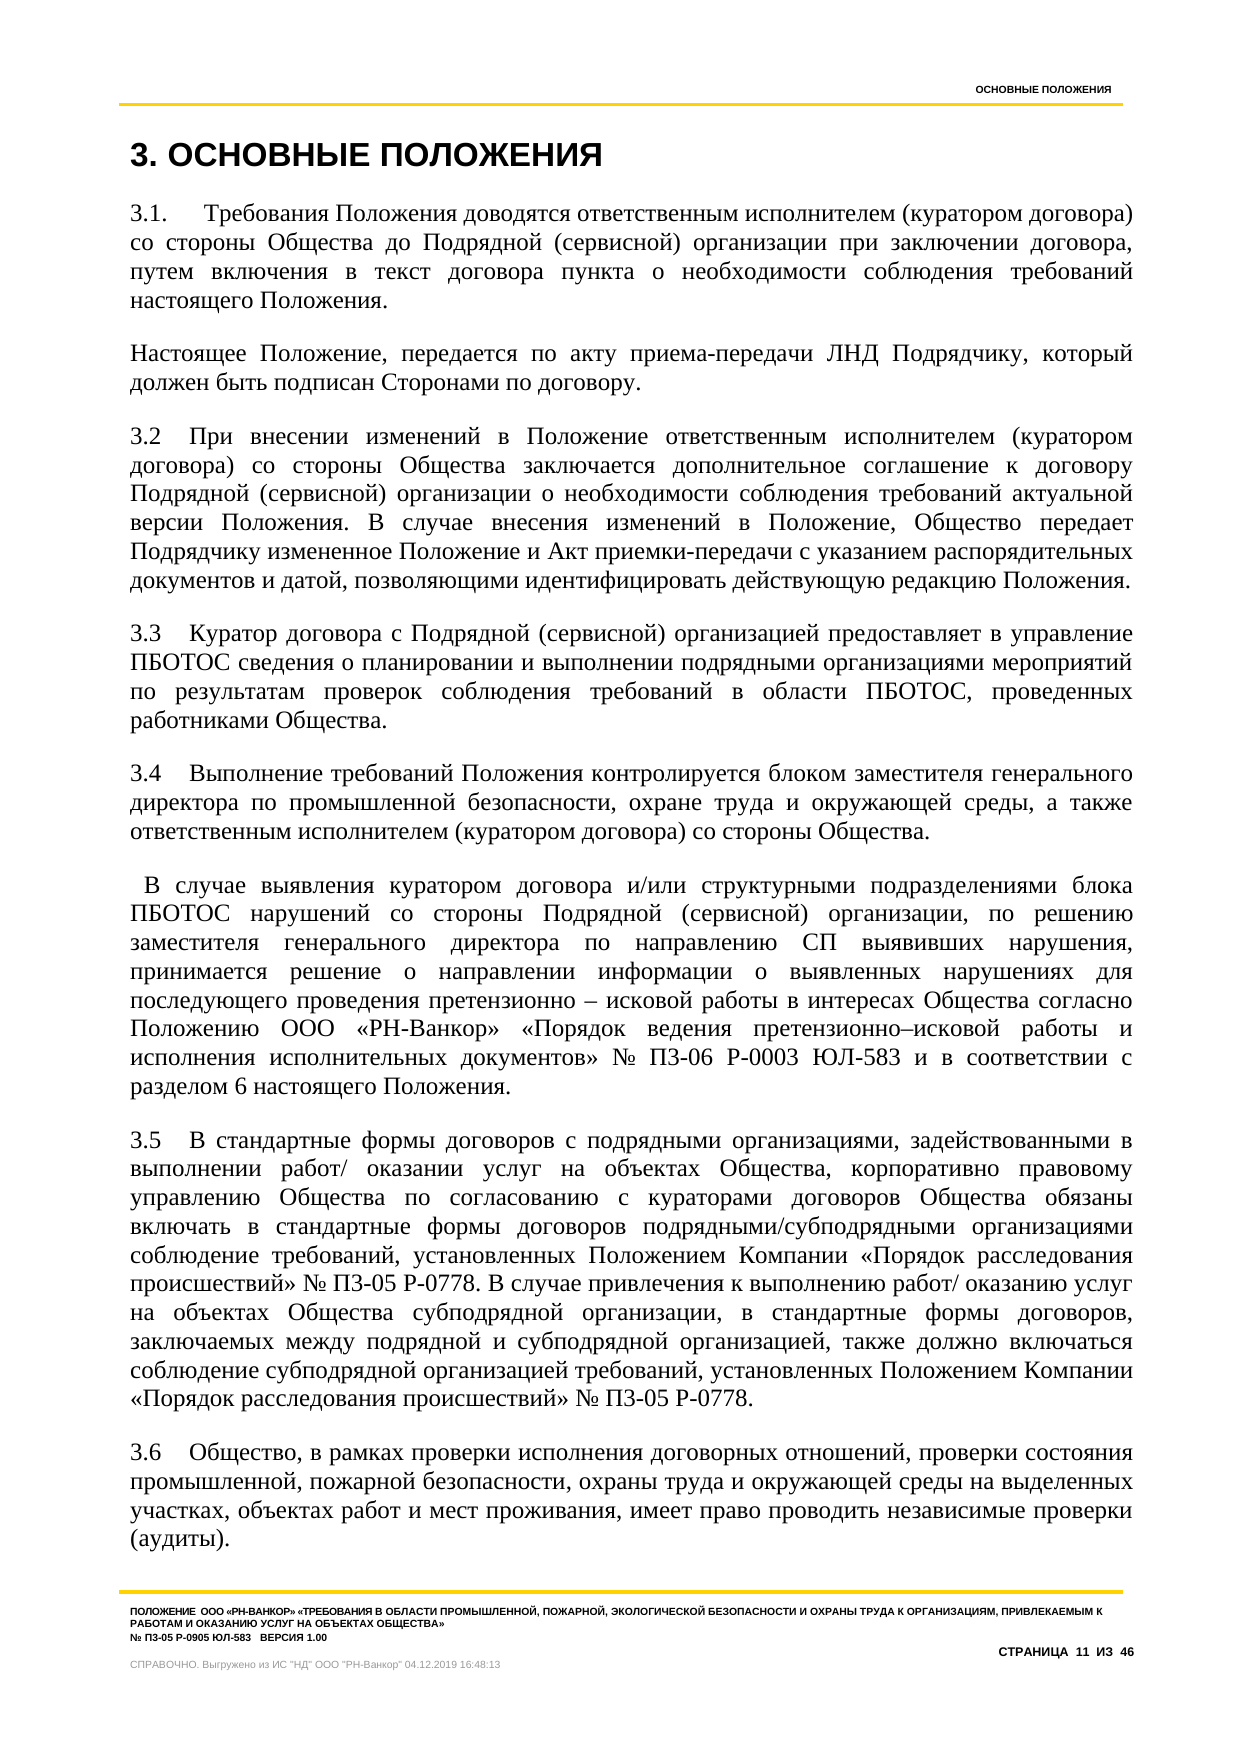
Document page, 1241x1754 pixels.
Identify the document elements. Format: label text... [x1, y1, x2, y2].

list Выполнение требований Положения контролируется блоком заместителя генерального директора по промышленной безопасности, охране труда и окружающей среды, а также ответственным исполнителем (куратором договора) со стороны Общества. [130, 758, 1134, 845]
text 3.1. Требования Положения доводятся ответственным исполнителем (куратором договора) со стороны Общества до Подрядной (сервисной) организации при заключении договора, путем включения в текст договора пункта о необходимости соблюдения требований настоящего Положения. [130, 198, 1134, 313]
subtitle 3. ОСНОВНЫЕ ПОЛОЖЕНИЯ [130, 135, 1134, 173]
text Настоящее Положение, передается по акту приема-передачи ЛНД Подрядчику, который должен быть подписан Сторонами по договору. [130, 338, 1134, 396]
list Общество, в рамках проверки исполнения договорных отношений, проверки состояния промышленной, пожарной безопасности, охраны труда и окружающей среды на выделенных участках, объектах работ и мест проживания, имеет право проводить независимые проверки (аудиты). [130, 1437, 1134, 1552]
list Куратор договора с Подрядной (сервисной) организацией предоставляет в управление ПБОТОС сведения о планировании и выполнении подрядными организациями мероприятий по результатам проверок соблюдения требований в области ПБОТОС, проведенных работниками Общества. [130, 618, 1134, 733]
list При внесении изменений в Положение ответственным исполнителем (куратором договора) со стороны Общества заключается дополнительное соглашение к договору Подрядной (сервисной) организации о необходимости соблюдения требований актуальной версии Положения. В случае внесения изменений в Положение, Общество передает Подрядчику измененное Положение и Акт приемки-передачи с указанием распорядительных документов и датой, позволяющими идентифицировать действующую редакцию Положения. [130, 421, 1134, 593]
list В стандартные формы договоров с подрядными организациями, задействованными в выполнении работ/ оказании услуг на объектах Общества, корпоративно правовому управлению Общества по согласованию с кураторами договоров Общества обязаны включать в стандартные формы договоров подрядными/субподрядными организациями соблюдение требований, установленных Положением Компании «Порядок расследования происшествий» № П3-05 Р-0778. В случае привлечения к выполнению работ/ оказанию услуг на объектах Общества субподрядной организации, в стандартные формы договоров, заключаемых между подрядной и субподрядной организацией, также должно включаться соблюдение субподрядной организацией требований, установленных Положением Компании «Порядок расследования происшествий» № П3-05 Р-0778. [130, 1125, 1134, 1412]
text В случае выявления куратором договора и/или структурными подразделениями блока ПБОТОС нарушений со стороны Подрядной (сервисной) организации, по решению заместителя генерального директора по направлению СП выявивших нарушения, принимается решение о направлении информации о выявленных нарушениях для последующего проведения претензионно – исковой работы в интересах Общества согласно Положению ООО «РН-Ванкор» «Порядок ведения претензионно–исковой работы и исполнения исполнительных документов» № П3-06 Р-0003 ЮЛ-583 и в соответствии с разделом 6 настоящего Положения. [130, 870, 1134, 1100]
